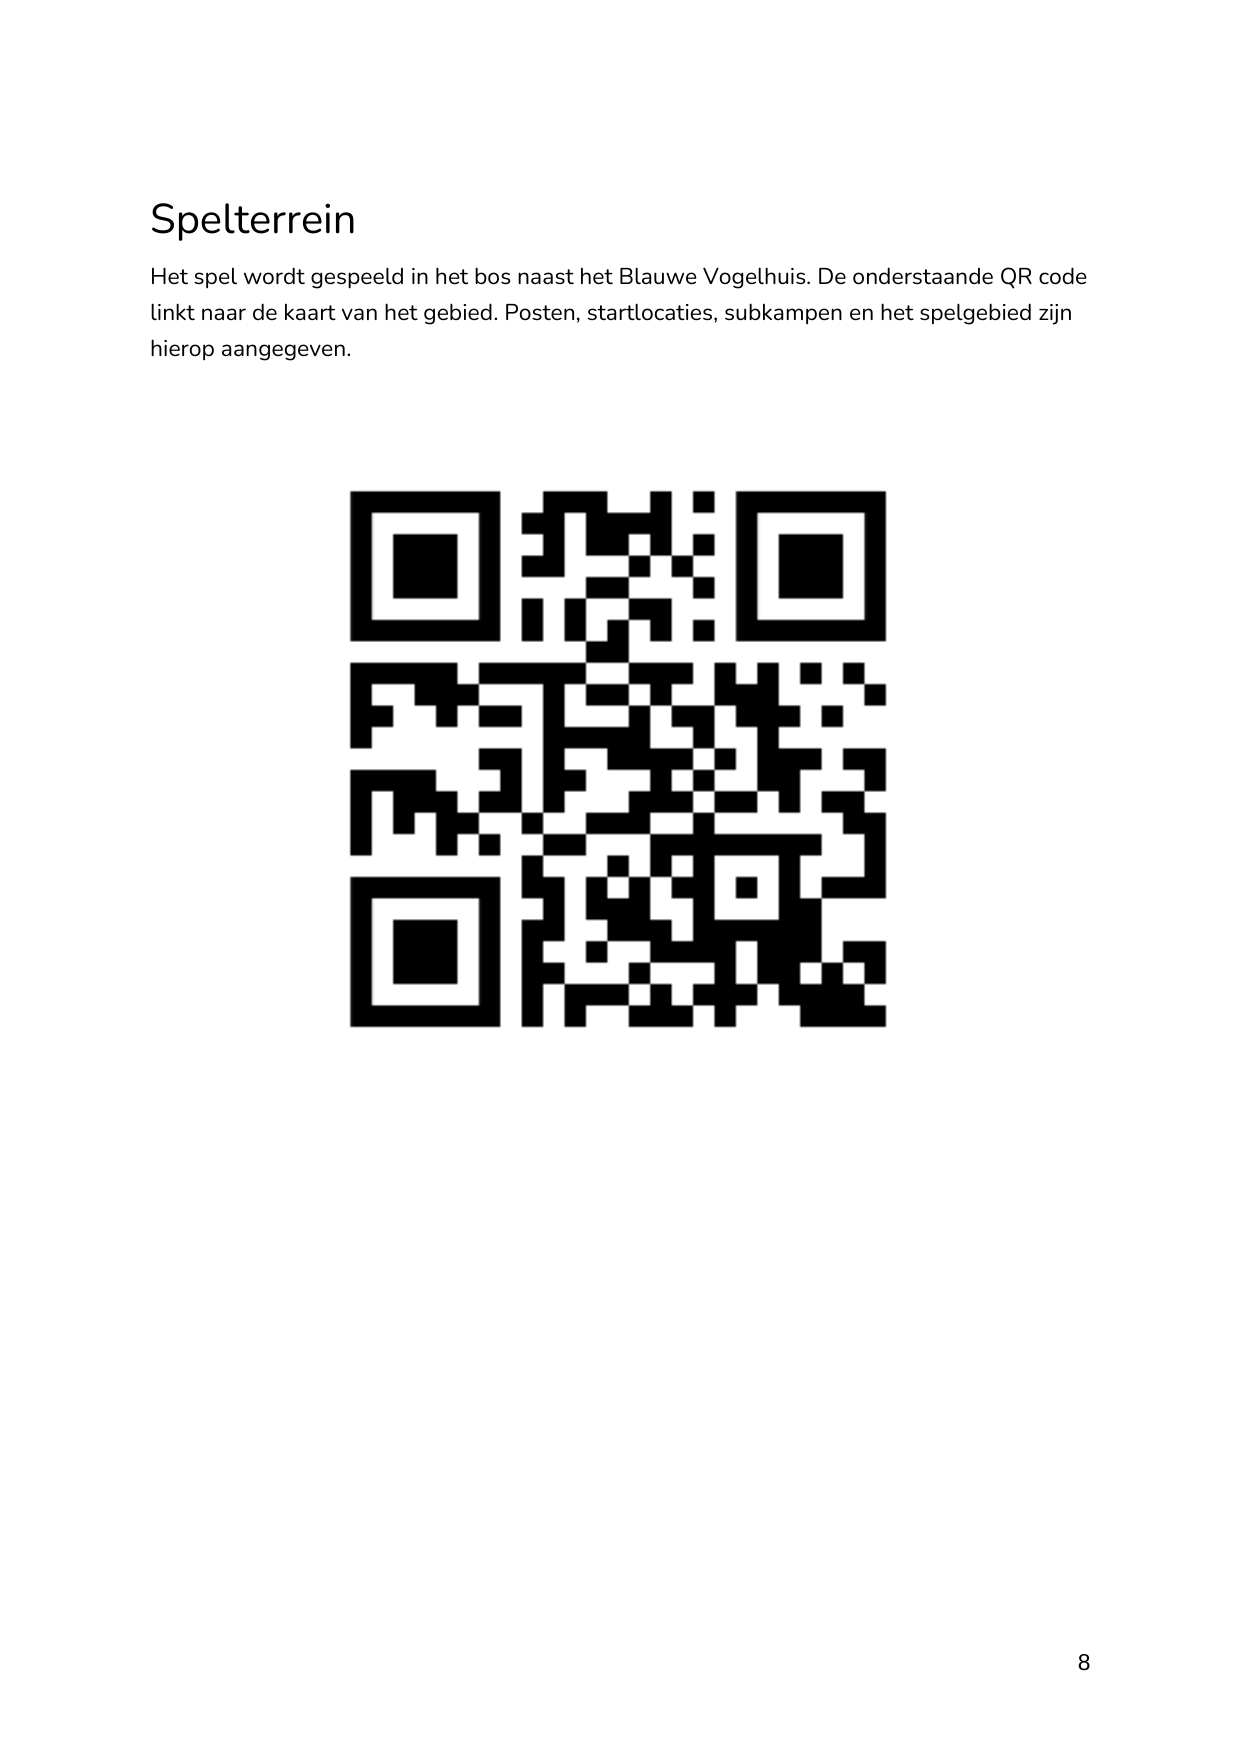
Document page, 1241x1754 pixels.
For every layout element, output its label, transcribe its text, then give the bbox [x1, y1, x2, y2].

picture [263, 404, 977, 1118]
text Het spel wordt gespeeld in het bos naast het Blauwe Vogelhuis. De onderstaande QR code linkt naar de kaart van het gebied. Posten, startlocaties, subkampen en het spelgebied zijn hierop aangegeven. [150, 261, 1090, 364]
subtitle Spelterrein [150, 192, 1090, 248]
